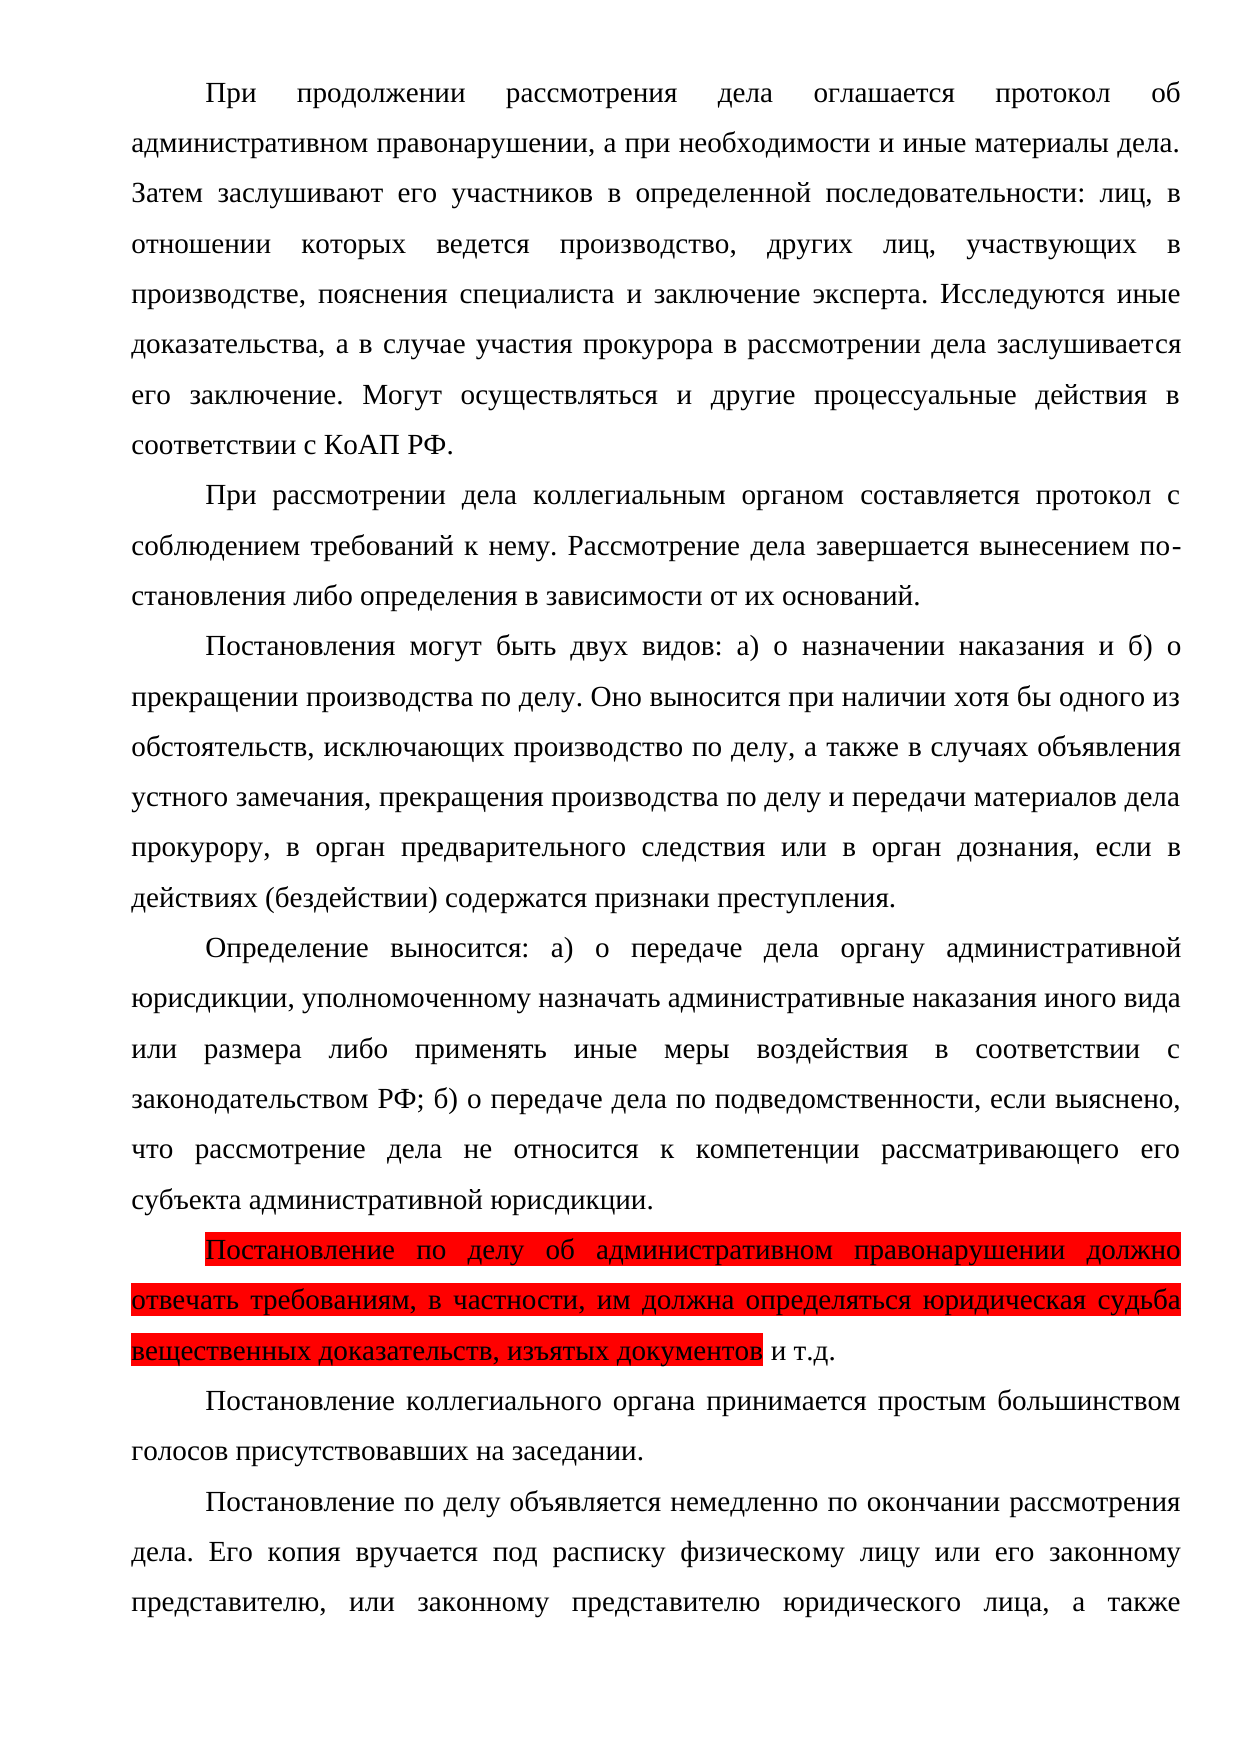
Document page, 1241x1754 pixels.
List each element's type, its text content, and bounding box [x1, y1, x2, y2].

text При продолжении рассмотрения дела оглашается протокол об административном правонарушении, а при необходимости и иные материалы дела. Затем заслушивают его участников в определенной последовательности: лиц, в отношении которых ведется производство, других лиц, участвующих в производстве, пояснения специалиста и заключение эксперта. Исследуются иные доказательства, а в случае участия прокурора в рассмотрении дела заслушивается его заключение. Могут осуществляться и другие процессуальные действия в соответствии с КоАП РФ. [131, 75, 1181, 461]
text Постановление коллегиального органа принимается простым большинством голосов присутствовавших на заседании. [131, 1383, 1181, 1467]
text Постановление по делу об административном правонарушении должно отвечать требованиям, в частности, им должна определяться юридическая судьба вещественных доказательств, изъятых документов и т.д. [131, 1316, 1181, 1366]
text Определение выносится: а) о передаче дела органу административной юрисдикции, уполномоченному назначать административные наказания иного вида или размера либо применять иные меры воздействия в соответствии с законодательством РФ; б) о передаче дела по подведомственности, если выяснено, что рассмотрение дела не относится к компетенции рассматривающего его субъекта административной юрисдикции. [131, 930, 1181, 1215]
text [131, 1484, 1181, 1618]
text Постановления могут быть двух видов: а) о назначении наказания и б) о прекращении производства по делу. Оно выносится при наличии хотя бы одного из обстоятельств, исключающих производство по делу, а также в случаях объявления устного замечания, прекращения производства по делу и передачи материалов дела прокурору, в орган предварительного следствия или в орган дознания, если в действиях (бездействии) содержатся признаки преступления. [131, 628, 1181, 913]
text Постановление по делу об административном правонарушении должно отвечать требованиям, в частности, им должна определяться юридическая судьба вещественных доказательств, изъятых документов и т.д. [131, 1232, 1181, 1283]
text При рассмотрении дела коллегиальным органом составляется протокол с соблюдением требований к нему. Рассмотрение дела завершается вынесением постановления либо определения в зависимости от их оснований. [131, 477, 1181, 612]
